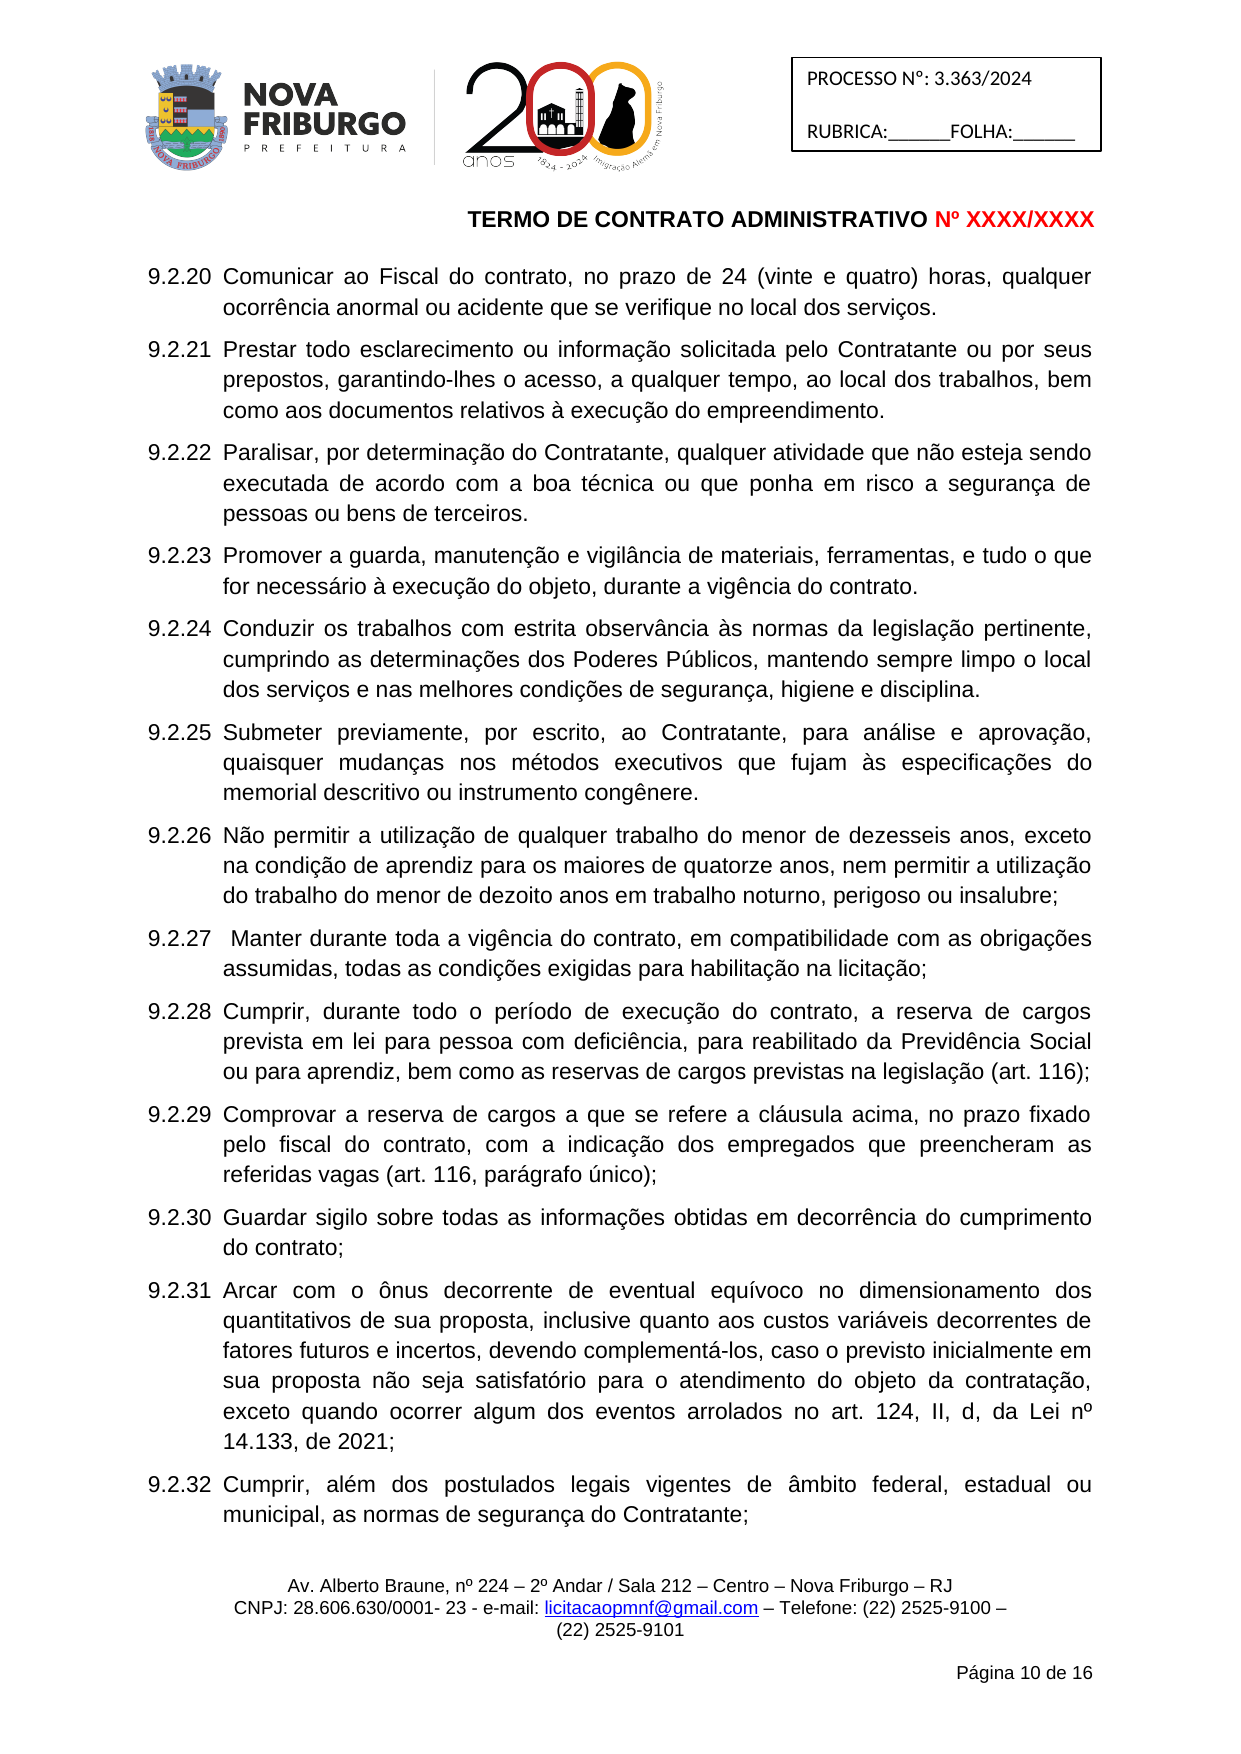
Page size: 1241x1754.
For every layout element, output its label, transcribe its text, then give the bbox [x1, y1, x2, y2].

picture [118, 29, 695, 200]
list Comprovar a reserva de cargos a que se refere a cláusula acima, no prazo fixado pelo fiscal do contrato, com a indicação dos empregados que preencheram as referidas vagas (art. 116, parágrafo único); [148, 1101, 1092, 1187]
list Promover a guarda, manutenção e vigilância de materiais, ferramentas, e tudo o que for necessário à execução do objeto, durante a vigência do contrato. [148, 542, 1092, 599]
list Submeter previamente, por escrito, ao Contratante, para análise e aprovação, quaisquer mudanças nos métodos executivos que fujam às especificações do memorial descritivo ou instrumento congênere. [148, 718, 1092, 805]
list Prestar todo esclarecimento ou informação solicitada pelo Contratante ou por seus prepostos, garantindo-lhes o acesso, a qualquer tempo, ao local dos trabalhos, bem como aos documentos relativos à execução do empreendimento. [148, 336, 1092, 423]
list Cumprir, além dos postulados legais vigentes de âmbito federal, estadual ou municipal, as normas de segurança do Contratante; [148, 1471, 1092, 1527]
list Comunicar ao Fiscal do contrato, no prazo de 24 (vinte e quatro) horas, qualquer ocorrência anormal ou acidente que se verifique no local dos serviços. [148, 263, 1092, 320]
list Manter durante toda a vigência do contrato, em compatibilidade com as obrigações assumidas, todas as condições exigidas para habilitação na licitação; [148, 925, 1092, 981]
list Arcar com o ônus decorrente de eventual equívoco no dimensionamento dos quantitativos de sua proposta, inclusive quanto aos custos variáveis decorrentes de fatores futuros e incertos, devendo complementá-los, caso o previsto inicialmente em sua proposta não seja satisfatório para o atendimento do objeto da contratação, exceto quando ocorrer algum dos eventos arrolados no art. 124, II, d, da Lei nº 14.133, de 2021; [148, 1277, 1092, 1454]
list Cumprir, durante todo o período de execução do contrato, a reserva de cargos prevista em lei para pessoa com deficiência, para reabilitado da Previdência Social ou para aprendiz, bem como as reservas de cargos previstas na legislação (art. 116); [148, 998, 1092, 1084]
list Não permitir a utilização de qualquer trabalho do menor de dezesseis anos, exceto na condição de aprendiz para os maiores de quatorze anos, nem permitir a utilização do trabalho do menor de dezoito anos em trabalho noturno, perigoso ou insalubre; [148, 822, 1092, 908]
list Conduzir os trabalhos com estrita observância às normas da legislação pertinente, cumprindo as determinações dos Poderes Públicos, mantendo sempre limpo o local dos serviços e nas melhores condições de segurança, higiene e disciplina. [148, 615, 1092, 702]
list Guardar sigilo sobre todas as informações obtidas em decorrência do cumprimento do contrato; [148, 1204, 1092, 1260]
list Paralisar, por determinação do Contratante, qualquer atividade que não esteja sendo executada de acordo com a boa técnica ou que ponha em risco a segurança de pessoas ou bens de terceiros. [148, 439, 1092, 526]
